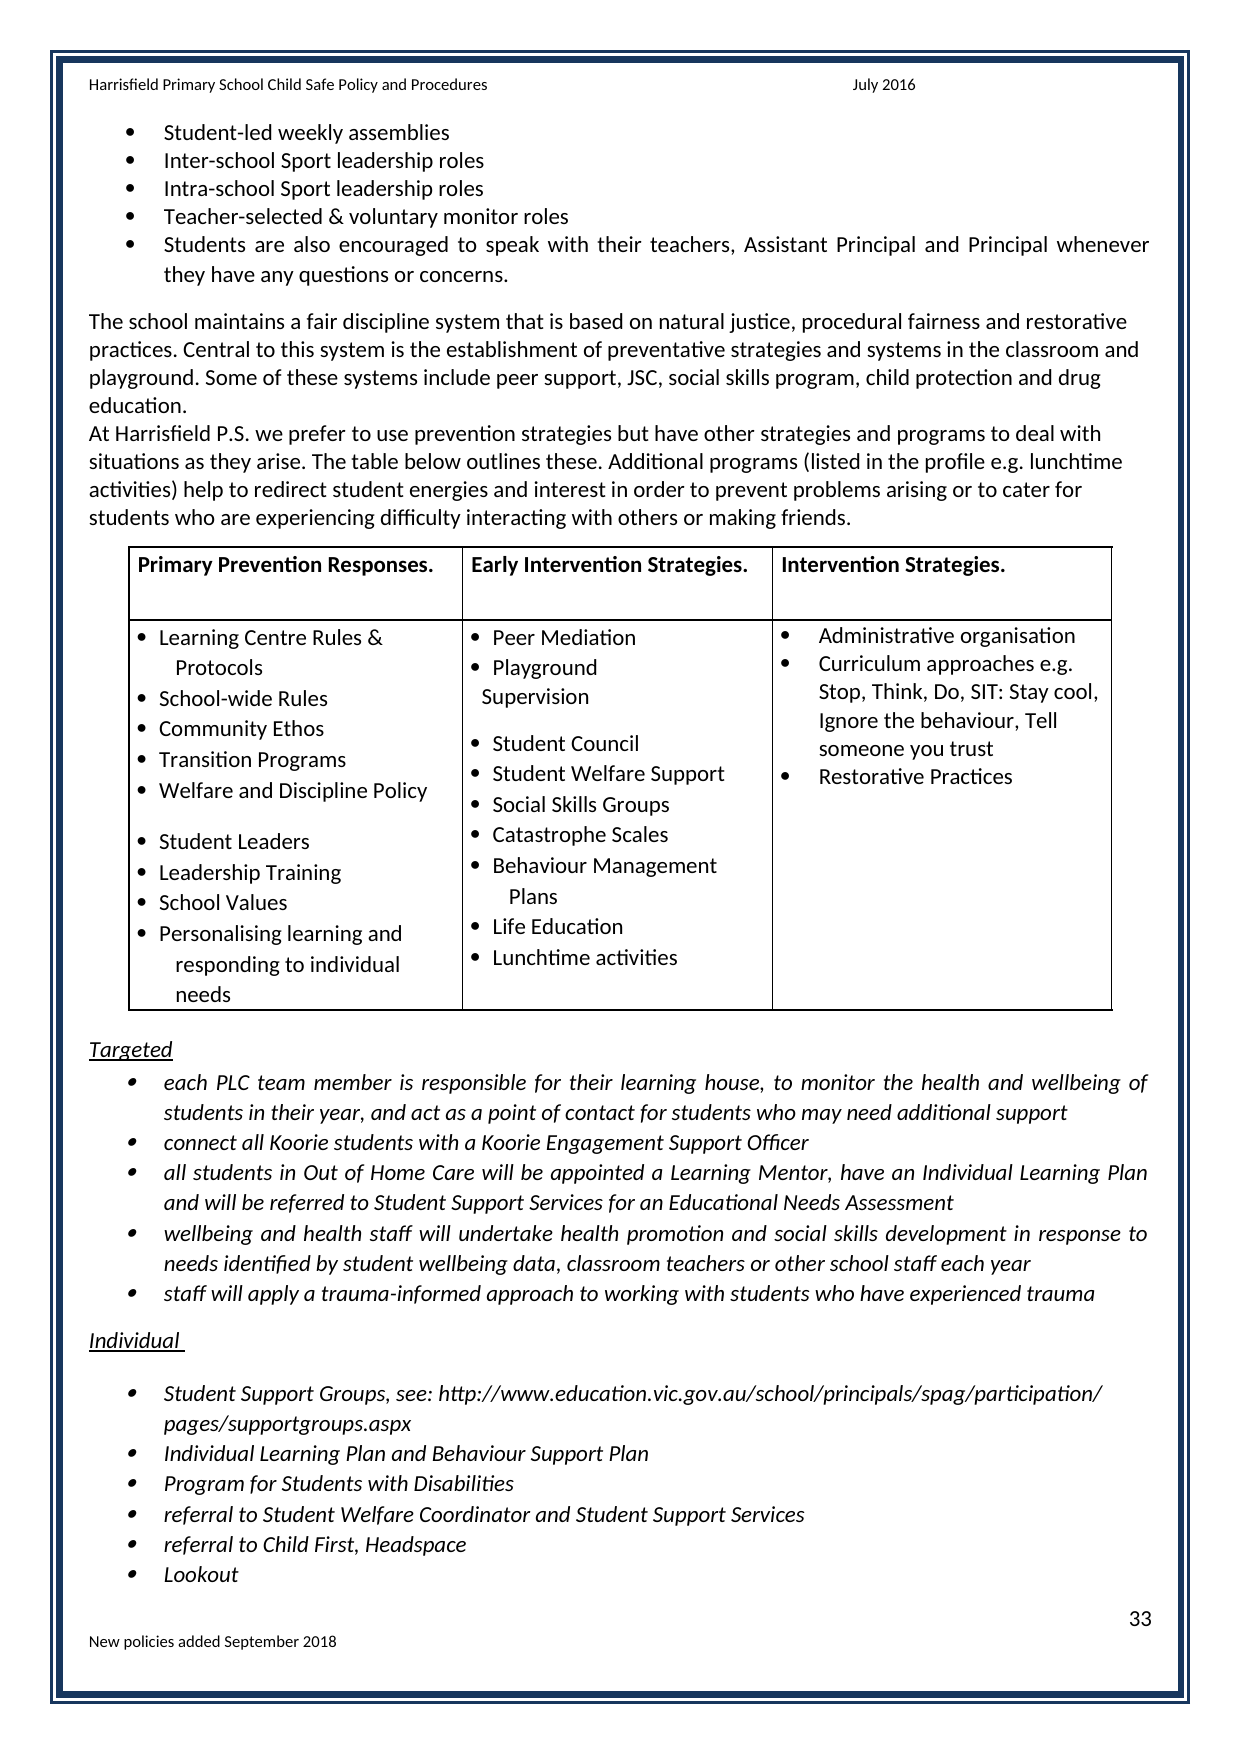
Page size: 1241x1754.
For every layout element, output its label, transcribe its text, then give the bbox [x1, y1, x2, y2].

list Inter-school Sport leadership roles [126, 146, 1152, 174]
table_cell Administrative organisation Curriculum approaches e.g. Stop, Think, Do, SIT: Stay cool, Ignore the behaviour, Tell someone you trust Restorative Practices [773, 621, 1111, 1009]
list referral to Student Welfare Coordinator and Student Support Services [126, 1500, 1152, 1528]
list wellbeing and health staff will undertake health promotion and social skills development in response to needs identified by student wellbeing data, classroom teachers or other school staff each year [126, 1219, 1152, 1277]
list Program for Students with Disabilities [126, 1469, 1152, 1498]
list Lookout [126, 1560, 1152, 1588]
list Targeted [89, 592, 1152, 1063]
text Individual [89, 1326, 1152, 1354]
list Teacher-selected & voluntary monitor roles [126, 202, 1152, 230]
list Student-led weekly assemblies [126, 118, 1152, 146]
table_cell Peer Mediation Playground Supervision Student Council Student Welfare Support Social Skills Groups Catastrophe Scales Behaviour Management Plans Life Education Lunchtime activities [463, 621, 772, 1009]
list Student Support Groups, see: http://www.education.vic.gov.au/school/principals/spag/participation/pages/supportgroups.aspx [126, 1379, 1152, 1437]
list Individual Learning Plan and Behaviour Support Plan [126, 1439, 1152, 1467]
text At Harrisfield P.S. we prefer to use prevention strategies but have other strategies and programs to deal with situations as they arise. The table below outlines these. Additional programs (listed in the profile e.g. lunchtime activities) help to redirect student energies and interest in order to prevent problems arising or to cater for students who are experiencing difficulty interacting with others or making friends. [89, 419, 1152, 531]
table_header Early Intervention Strategies. [463, 548, 772, 619]
list Intra-school Sport leadership roles [126, 174, 1152, 202]
table_header Intervention Strategies. [773, 548, 1111, 619]
list each PLC team member is responsible for their learning house, to monitor the health and wellbeing of students in their year, and act as a point of contact for students who may need additional support [126, 1068, 1152, 1126]
list Students are also encouraged to speak with their teachers, Assistant Principal and Principal whenever they have any questions or concerns. [126, 230, 1152, 288]
text The school maintains a fair discipline system that is based on natural justice, procedural fairness and restorative practices. Central to this system is the establishment of preventative strategies and systems in the classroom and playground. Some of these systems include peer support, JSC, social skills program, child protection and drug education. [89, 307, 1152, 419]
list referral to Child First, Headspace [126, 1530, 1152, 1558]
table_cell Learning Centre Rules & Protocols School-wide Rules Community Ethos Transition Programs Welfare and Discipline Policy Student Leaders Leadership Training School Values Personalising learning and responding to individual needs [130, 621, 462, 1009]
list connect all Koorie students with a Koorie Engagement Support Officer [126, 1128, 1152, 1156]
table_header Primary Prevention Responses. [130, 548, 462, 619]
list all students in Out of Home Care will be appointed a Learning Mentor, have an Individual Learning Plan and will be referred to Student Support Services for an Educational Needs Assessment [126, 1158, 1152, 1216]
list staff will apply a trauma-informed approach to working with students who have experienced trauma [126, 1279, 1152, 1307]
